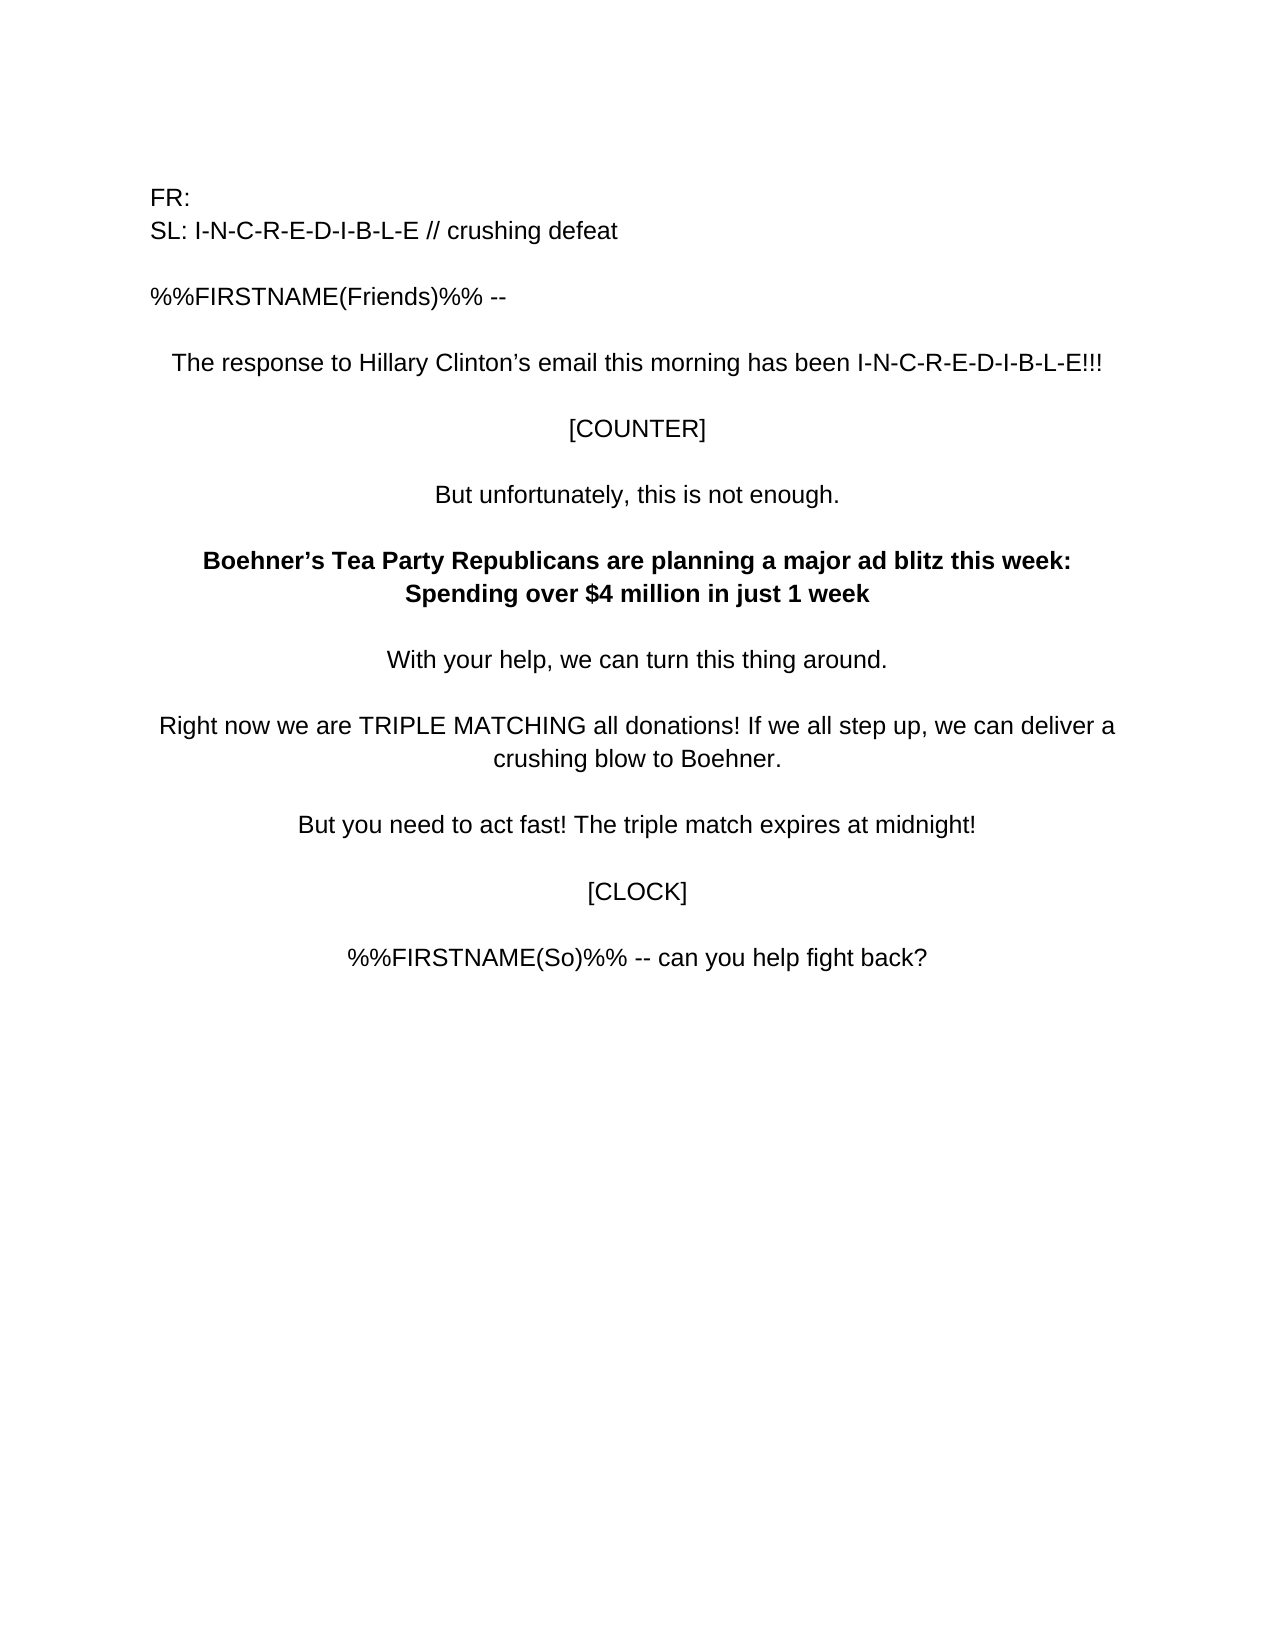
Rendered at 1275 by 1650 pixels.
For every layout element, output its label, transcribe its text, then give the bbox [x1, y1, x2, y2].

text The response to Hillary Clinton’s email this morning has been I-N-C-R-E-D-I-B-L-E!!! [150, 348, 1125, 377]
text SL: I-N-C-R-E-D-I-B-L-E // crushing defeat [150, 216, 1125, 245]
text Boehner’s Tea Party Republicans are planning a major ad blitz this week: Spending over $4 million in just 1 week [150, 546, 1125, 608]
text Right now we are TRIPLE MATCHING all donations! If we all step up, we can deliver a crushing blow to Boehner. [150, 711, 1125, 773]
text [CLOCK] [150, 876, 1125, 905]
text FR: [150, 183, 1125, 212]
text %%FIRSTNAME(Friends)%% -- [150, 282, 1125, 311]
text With your help, we can turn this thing around. [150, 645, 1125, 674]
text But you need to act fast! The triple match expires at midnight! [150, 810, 1125, 839]
text But unfortunately, this is not enough. [150, 480, 1125, 509]
text %%FIRSTNAME(So)%% -- can you help fight back? [150, 942, 1125, 971]
text [COUNTER] [150, 414, 1125, 443]
